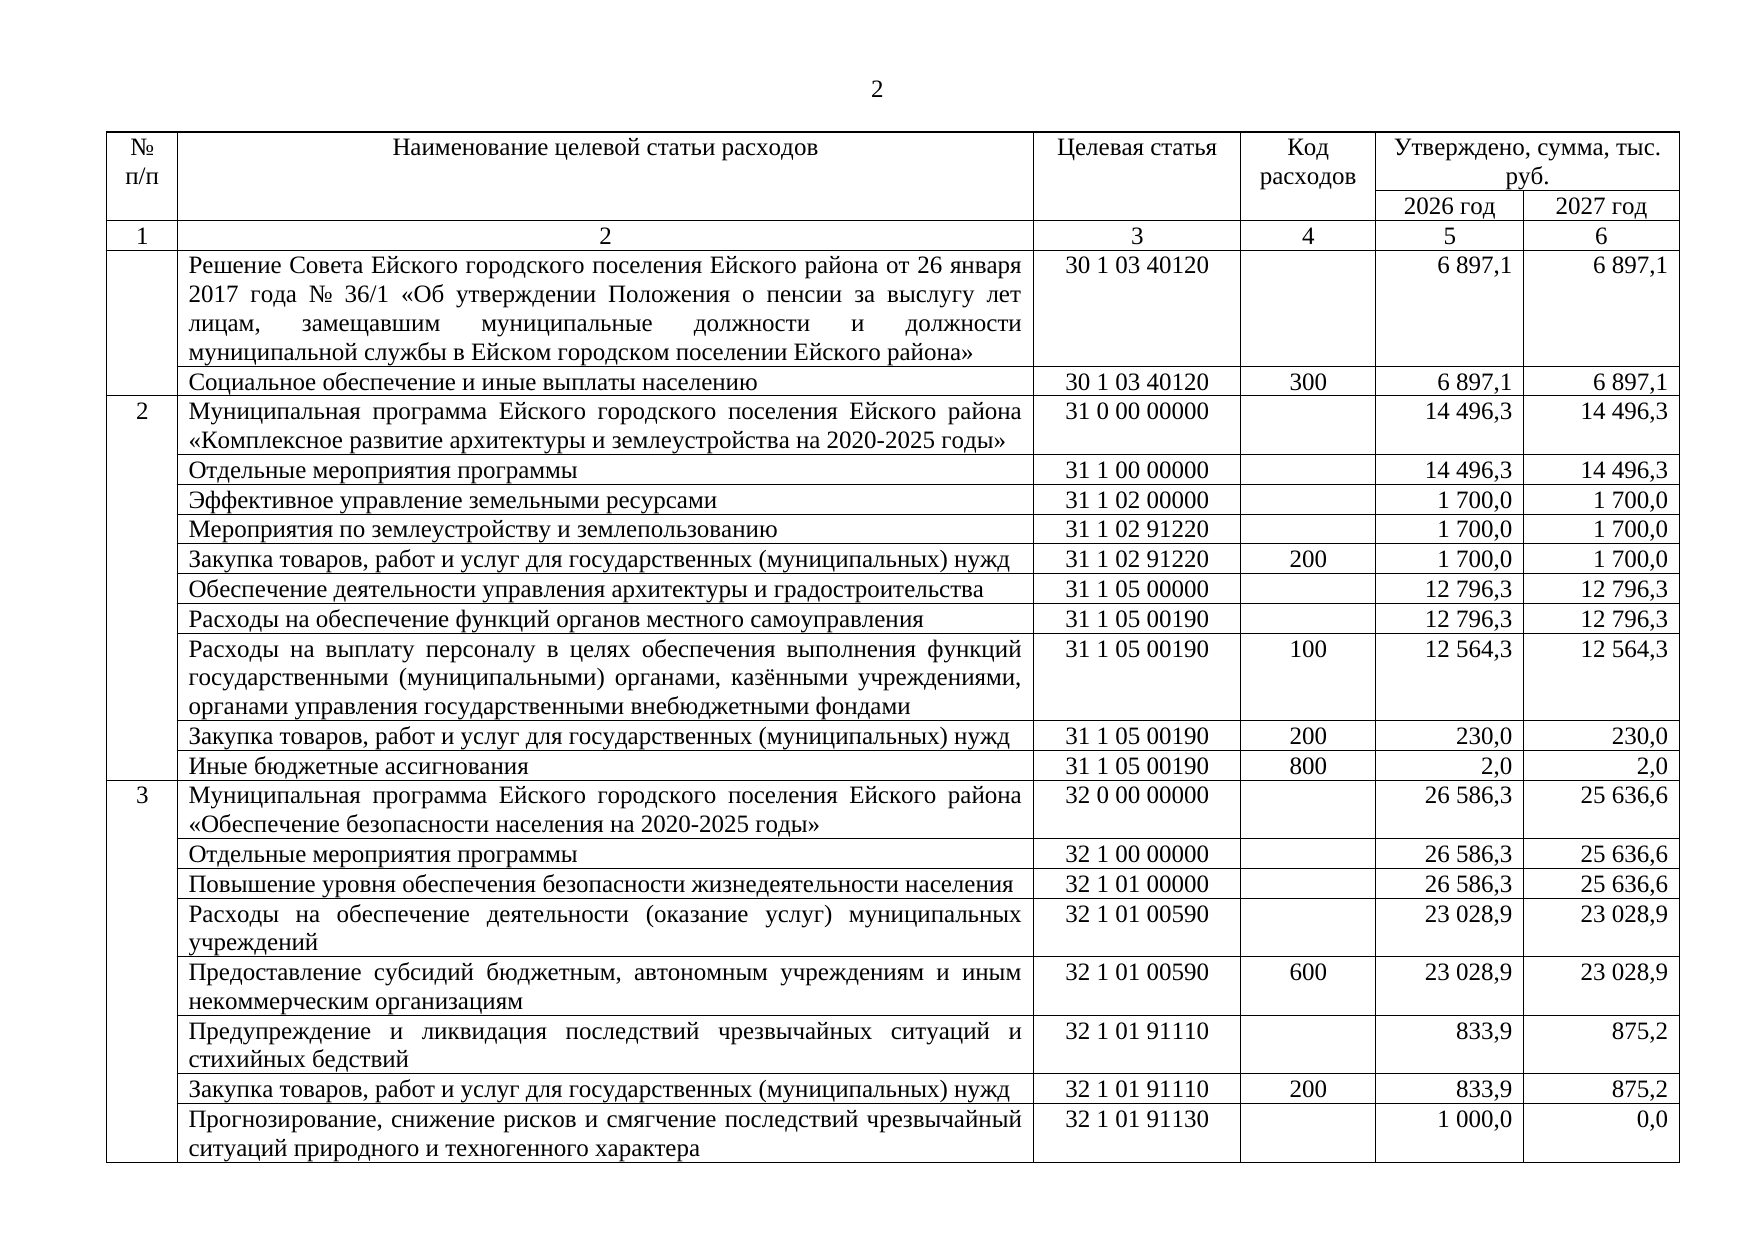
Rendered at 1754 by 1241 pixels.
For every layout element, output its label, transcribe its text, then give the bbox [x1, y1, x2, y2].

table_cell [1241, 485, 1375, 513]
table_cell Муниципальная программа Ейского городского поселения Ейского района «Обеспечение безопасности населения на 2020-2025 годы» [178, 781, 1033, 838]
table_cell [1241, 455, 1375, 484]
table_cell [1241, 604, 1375, 633]
table_cell 1 700,0 [1376, 544, 1523, 573]
table_cell 26 586,3 [1376, 869, 1523, 898]
table_cell Мероприятия по землеустройству и землепользованию [178, 515, 1033, 543]
table_cell 32 1 01 91110 [1034, 1016, 1240, 1073]
table_cell 12 796,3 [1524, 604, 1679, 633]
table_cell 2,0 [1524, 751, 1679, 779]
table_cell 32 0 00 00000 [1034, 781, 1240, 838]
table_cell 1 [107, 221, 177, 249]
table_cell Предупреждение и ликвидация последствий чрезвычайных ситуаций и стихийных бедствий [178, 1016, 1033, 1073]
table_cell Отдельные мероприятия программы [178, 455, 1033, 484]
table_cell 30 1 03 40120 [1034, 367, 1240, 395]
table_cell [1241, 1104, 1375, 1162]
table_cell [1241, 869, 1375, 898]
table_cell 300 [1241, 367, 1375, 395]
table_cell Повышение уровня обеспечения безопасности жизнедеятельности населения [178, 869, 1033, 898]
table_cell Прогнозирование, снижение рисков и смягчение последствий чрезвычайный ситуаций природного и техногенного характера [178, 1104, 1033, 1162]
table_cell 1 700,0 [1524, 485, 1679, 513]
table_cell Закупка товаров, работ и услуг для государственных (муниципальных) нужд [178, 1074, 1033, 1103]
table_cell Муниципальная программа Ейского городского поселения Ейского района «Комплексное развитие архитектуры и землеустройства на 2020-2025 годы» [178, 396, 1033, 454]
table_cell 833,9 [1376, 1074, 1523, 1103]
table_cell 32 1 01 00590 [1034, 957, 1240, 1015]
table_cell 12 564,3 [1376, 634, 1523, 720]
table_cell 0,0 [1524, 1104, 1679, 1162]
table_cell 875,2 [1524, 1074, 1679, 1103]
table_cell 31 1 05 00190 [1034, 634, 1240, 720]
table_cell 1 700,0 [1376, 515, 1523, 543]
table_cell 14 496,3 [1376, 455, 1523, 484]
table_cell 31 1 05 00190 [1034, 604, 1240, 633]
table_cell 26 586,3 [1376, 839, 1523, 868]
table_cell 31 1 02 91220 [1034, 544, 1240, 573]
table_cell 3 [107, 781, 177, 1162]
table_cell 2 [107, 396, 177, 779]
table_cell 1 000,0 [1376, 1104, 1523, 1162]
table_cell 600 [1241, 957, 1375, 1015]
table_cell Расходы на обеспечение функций органов местного самоуправления [178, 604, 1033, 633]
table_cell 6 897,1 [1376, 367, 1523, 395]
table_cell [1241, 251, 1375, 366]
table_cell 230,0 [1376, 721, 1523, 750]
table_cell 25 636,6 [1524, 869, 1679, 898]
table_cell 12 796,3 [1524, 574, 1679, 603]
table_cell 1 700,0 [1524, 515, 1679, 543]
table_cell 12 564,3 [1524, 634, 1679, 720]
table_cell 31 1 05 00190 [1034, 721, 1240, 750]
table_cell [1241, 781, 1375, 838]
table_cell 2027 год [1524, 191, 1679, 220]
table_cell 230,0 [1524, 721, 1679, 750]
table_cell 6 897,1 [1524, 251, 1679, 366]
table_cell Иные бюджетные ассигнования [178, 751, 1033, 779]
table_cell 32 1 01 91110 [1034, 1074, 1240, 1103]
table_cell 875,2 [1524, 1016, 1679, 1073]
table_cell 14 496,3 [1524, 396, 1679, 454]
table_cell 12 796,3 [1376, 604, 1523, 633]
table_header Целевая статья [1034, 133, 1240, 220]
table_cell [1241, 396, 1375, 454]
table_cell 31 1 05 00000 [1034, 574, 1240, 603]
table_cell 32 1 01 91130 [1034, 1104, 1240, 1162]
table_cell 2026 год [1376, 191, 1523, 220]
table_cell 31 1 02 00000 [1034, 485, 1240, 513]
table_cell [1241, 515, 1375, 543]
table_cell 25 636,6 [1524, 839, 1679, 868]
table_cell 6 897,1 [1376, 251, 1523, 366]
table_cell 1 700,0 [1376, 485, 1523, 513]
table_cell 200 [1241, 721, 1375, 750]
table_cell 23 028,9 [1524, 899, 1679, 956]
table_cell 30 1 03 40120 [1034, 251, 1240, 366]
table_cell [1241, 574, 1375, 603]
table_cell 100 [1241, 634, 1375, 720]
table_cell 200 [1241, 1074, 1375, 1103]
table_cell 32 1 01 00000 [1034, 869, 1240, 898]
table_cell 2,0 [1376, 751, 1523, 779]
table_header Наименование целевой статьи расходов [178, 133, 1033, 220]
table_cell 32 1 00 00000 [1034, 839, 1240, 868]
table_cell 32 1 01 00590 [1034, 899, 1240, 956]
table_cell 23 028,9 [1376, 899, 1523, 956]
table_cell 23 028,9 [1376, 957, 1523, 1015]
table_cell 4 [1241, 221, 1375, 249]
table_header Код расходов [1241, 133, 1375, 220]
table_cell [1241, 839, 1375, 868]
table_cell Решение Совета Ейского городского поселения Ейского района от 26 января 2017 года № 36/1 «Об утверждении Положения о пенсии за выслугу лет лицам, замещавшим муниципальные должности и должности муниципальной службы в Ейском городском поселении Ейского района» [178, 251, 1033, 366]
table_cell 6 897,1 [1524, 367, 1679, 395]
table_cell [1241, 1016, 1375, 1073]
table_cell 12 796,3 [1376, 574, 1523, 603]
table_cell 833,9 [1376, 1016, 1523, 1073]
table_cell Закупка товаров, работ и услуг для государственных (муниципальных) нужд [178, 721, 1033, 750]
table_cell Расходы на выплату персоналу в целях обеспечения выполнения функций государственными (муниципальными) органами, казёнными учреждениями, органами управления государственными внебюджетными фондами [178, 634, 1033, 720]
table_cell 200 [1241, 544, 1375, 573]
table_cell 2 [178, 221, 1033, 249]
table_cell 14 496,3 [1376, 396, 1523, 454]
table_cell Закупка товаров, работ и услуг для государственных (муниципальных) нужд [178, 544, 1033, 573]
table_cell 31 1 05 00190 [1034, 751, 1240, 779]
table_cell 31 0 00 00000 [1034, 396, 1240, 454]
table_cell Социальное обеспечение и иные выплаты населению [178, 367, 1033, 395]
table_cell 25 636,6 [1524, 781, 1679, 838]
table_cell 5 [1376, 221, 1523, 249]
table_cell Отдельные мероприятия программы [178, 839, 1033, 868]
table_cell 1 700,0 [1524, 544, 1679, 573]
table_cell Расходы на обеспечение деятельности (оказание услуг) муниципальных учреждений [178, 899, 1033, 956]
table_cell 3 [1034, 221, 1240, 249]
table_cell 14 496,3 [1524, 455, 1679, 484]
table_cell 23 028,9 [1524, 957, 1679, 1015]
table_cell Предоставление субсидий бюджетным, автономным учреждениям и иным некоммерческим организациям [178, 957, 1033, 1015]
table_header № п/п [107, 133, 177, 220]
table_cell 800 [1241, 751, 1375, 779]
table_cell [1241, 899, 1375, 956]
table_header Утверждено, сумма, тыс. руб. [1376, 133, 1679, 190]
table_cell 6 [1524, 221, 1679, 249]
table_cell 31 1 00 00000 [1034, 455, 1240, 484]
table_cell Обеспечение деятельности управления архитектуры и градостроительства [178, 574, 1033, 603]
table_cell 26 586,3 [1376, 781, 1523, 838]
table_cell Эффективное управление земельными ресурсами [178, 485, 1033, 513]
table_cell 31 1 02 91220 [1034, 515, 1240, 543]
